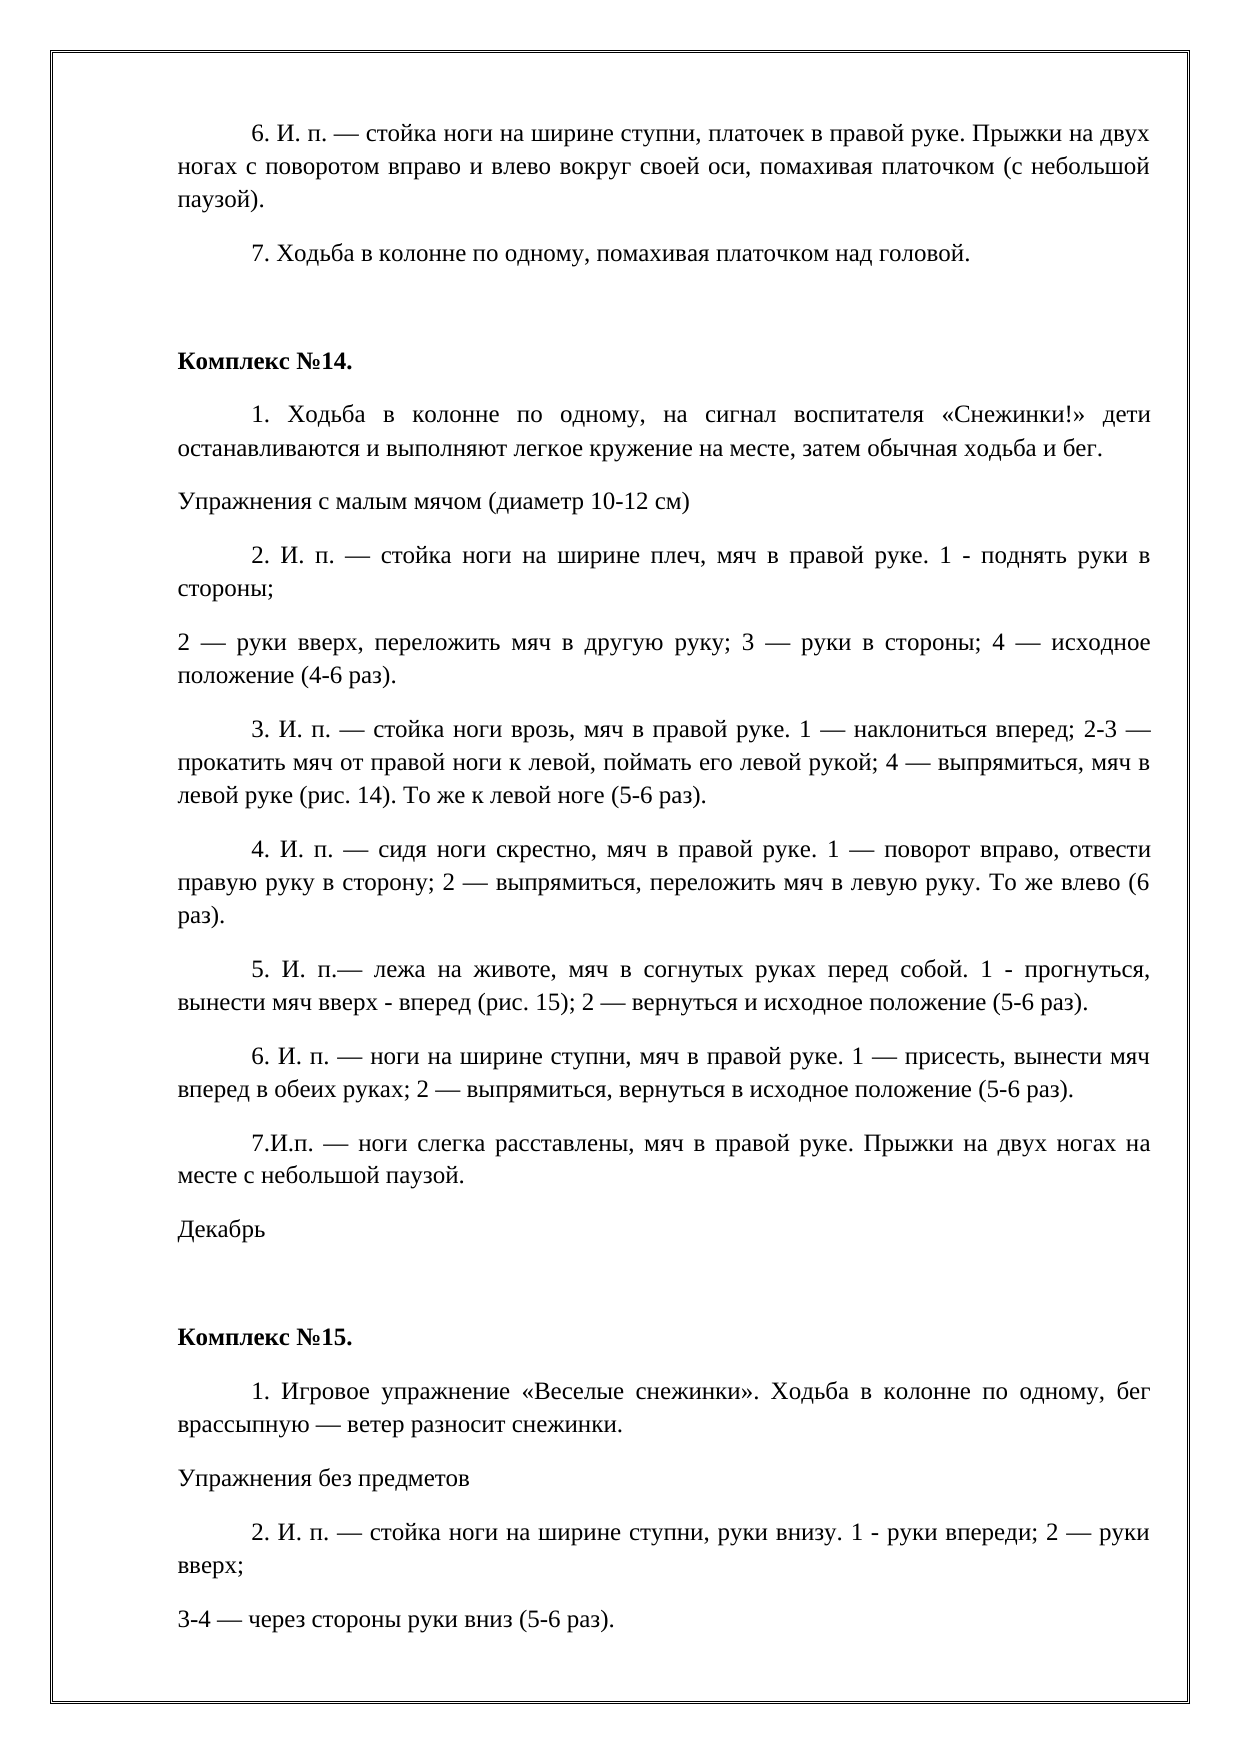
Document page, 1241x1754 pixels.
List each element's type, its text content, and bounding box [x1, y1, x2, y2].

text 2 — руки вверх, переложить мяч в другую руку; 3 — руки в стороны; 4 — исходное положение (4-6 раз). [177, 627, 1152, 689]
text 7. Ходьба в колонне по одному, помахивая платочком над головой. [177, 238, 1152, 267]
text 3. И. п. — стойка ноги врозь, мяч в правой руке. 1 — наклониться вперед; 2-3 — прокатить мяч от правой ноги к левой, поймать его левой рукой; 4 — выпрямиться, мяч в левой руке (рис. 14). То же к левой ноге (5-6 раз). [177, 714, 1152, 809]
text Упражнения без предметов [177, 1463, 1152, 1492]
text Упражнения с малым мячом (диаметр 10-12 см) [177, 486, 1152, 515]
text 4. И. п. — сидя ноги скрестно, мяч в правой руке. 1 — поворот вправо, отвести правую руку в сторону; 2 — выпрямиться, переложить мяч в левую руку. То же влево (6 раз). [177, 834, 1152, 929]
text Комплекс №14. [177, 346, 1152, 374]
text 3-4 — через стороны руки вниз (5-6 раз). [177, 1604, 1152, 1632]
text 2. И. п. — стойка ноги на ширине плеч, мяч в правой руке. 1 - поднять руки в стороны; [177, 540, 1152, 602]
text Декабрь [177, 1214, 1152, 1243]
text 5. И. п.— лежа на животе, мяч в согнутых руках перед собой. 1 - прогнуться, вынести мяч вверх - вперед (рис. 15); 2 — вернуться и исходное положение (5-6 раз). [177, 954, 1152, 1016]
text 6. И. п. — стойка ноги на ширине ступни, платочек в правой руке. Прыжки на двух ногах с поворотом вправо и влево вокруг своей оси, помахивая платочком (с небольшой паузой). [177, 118, 1152, 213]
text 2. И. п. — стойка ноги на ширине ступни, руки внизу. 1 - руки впереди; 2 — руки вверх; [177, 1517, 1152, 1578]
text Комплекс №15. [177, 1322, 1152, 1351]
text 7.И.п. — ноги слегка расставлены, мяч в правой руке. Прыжки на двух ногах на месте с небольшой паузой. [177, 1128, 1152, 1189]
text 6. И. п. — ноги на ширине ступни, мяч в правой руке. 1 — присесть, вынести мяч вперед в обеих руках; 2 — выпрямиться, вернуться в исходное положение (5-6 раз). [177, 1041, 1152, 1102]
text 1. Игровое упражнение «Веселые снежинки». Ходьба в колонне по одному, бег врассыпную — ветер разносит снежинки. [177, 1376, 1152, 1438]
text 1. Ходьба в колонне по одному, на сигнал воспитателя «Снежинки!» дети останавливаются и выполняют легкое кружение на месте, затем обычная ходьба и бег. [177, 399, 1152, 461]
